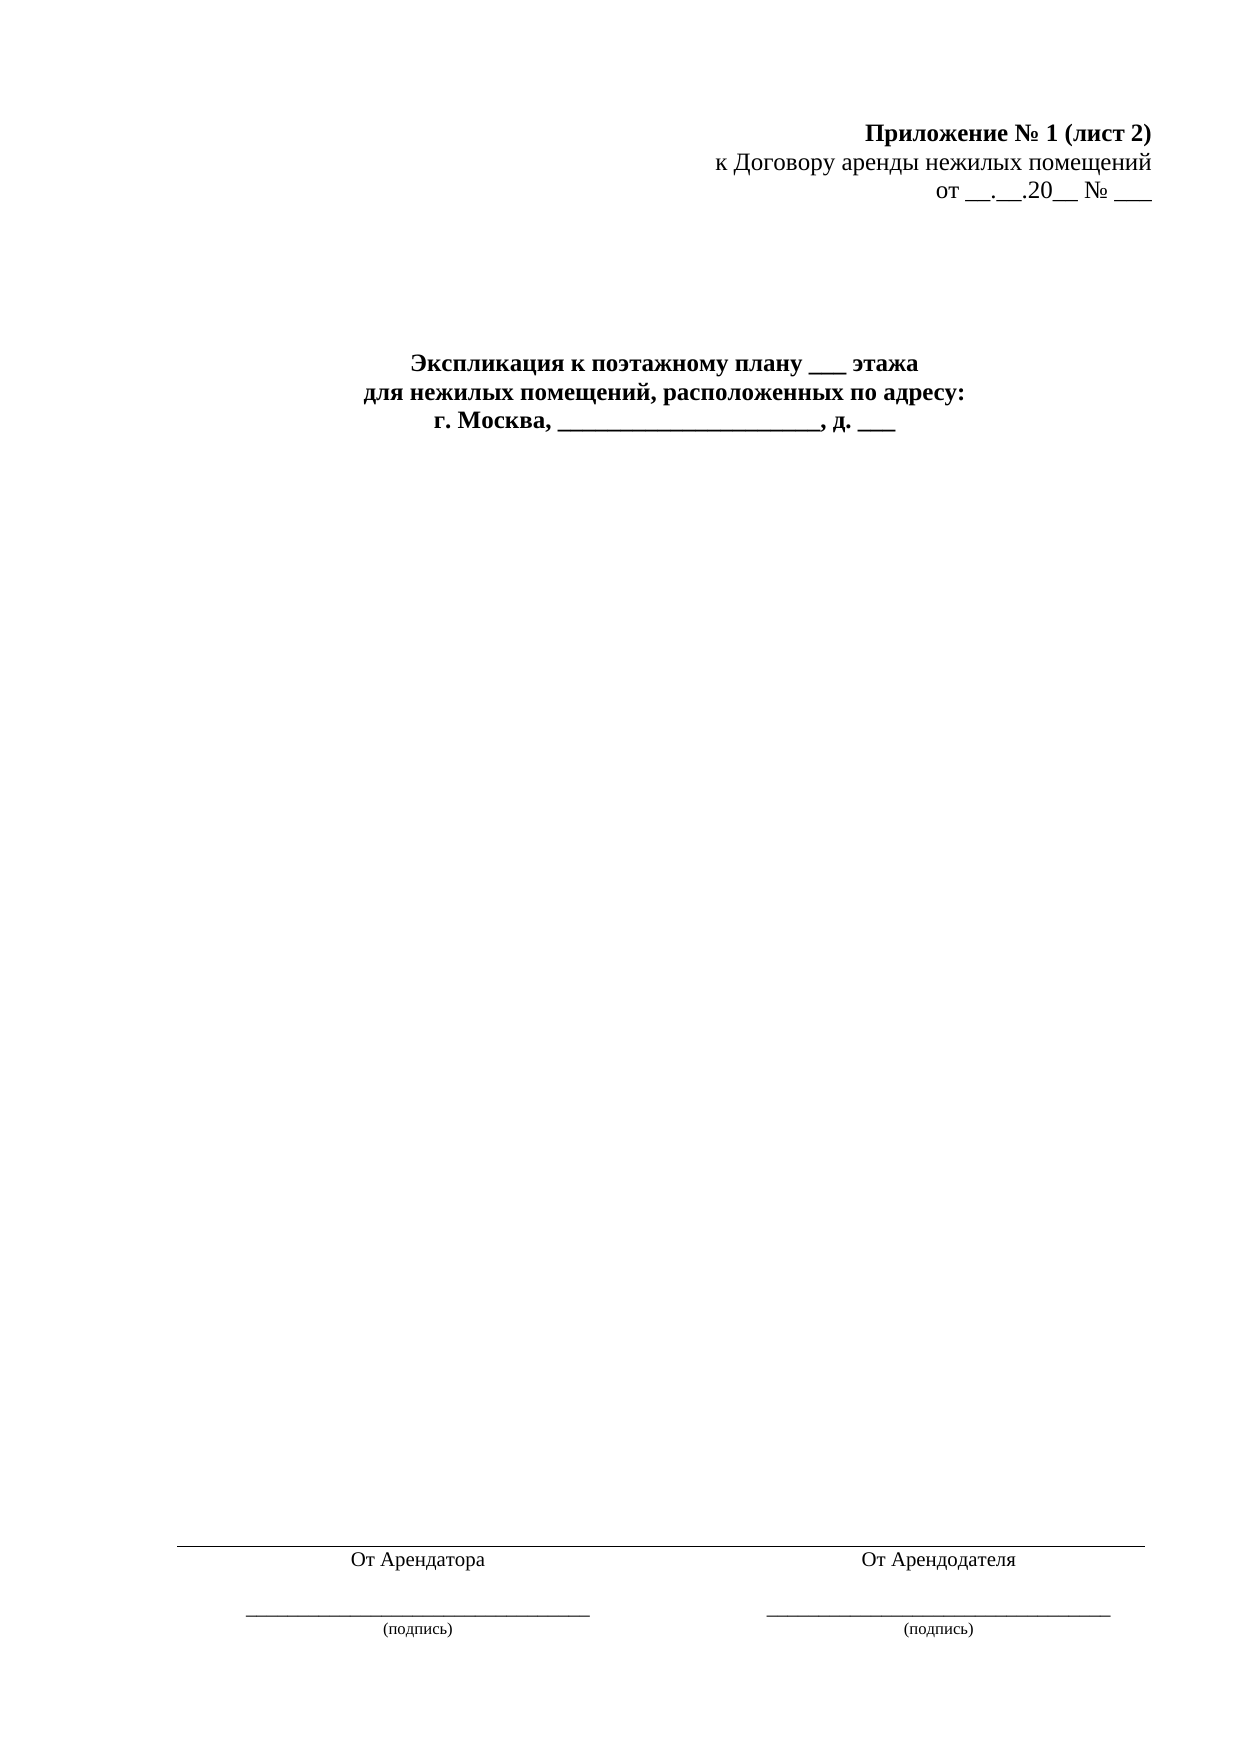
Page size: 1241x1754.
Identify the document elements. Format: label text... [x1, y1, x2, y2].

text г. Москва, _____________________, д. ___ [177, 406, 1152, 434]
text к Договору аренды нежилых помещений [177, 147, 1152, 176]
text Экспликация к поэтажному плану ___ этажа [177, 348, 1152, 377]
text от __.__.20__ № ___ [177, 176, 1152, 204]
text для нежилых помещений, расположенных по адресу: [177, 377, 1152, 406]
text Приложение № 1 (лист 2) [177, 118, 1152, 147]
